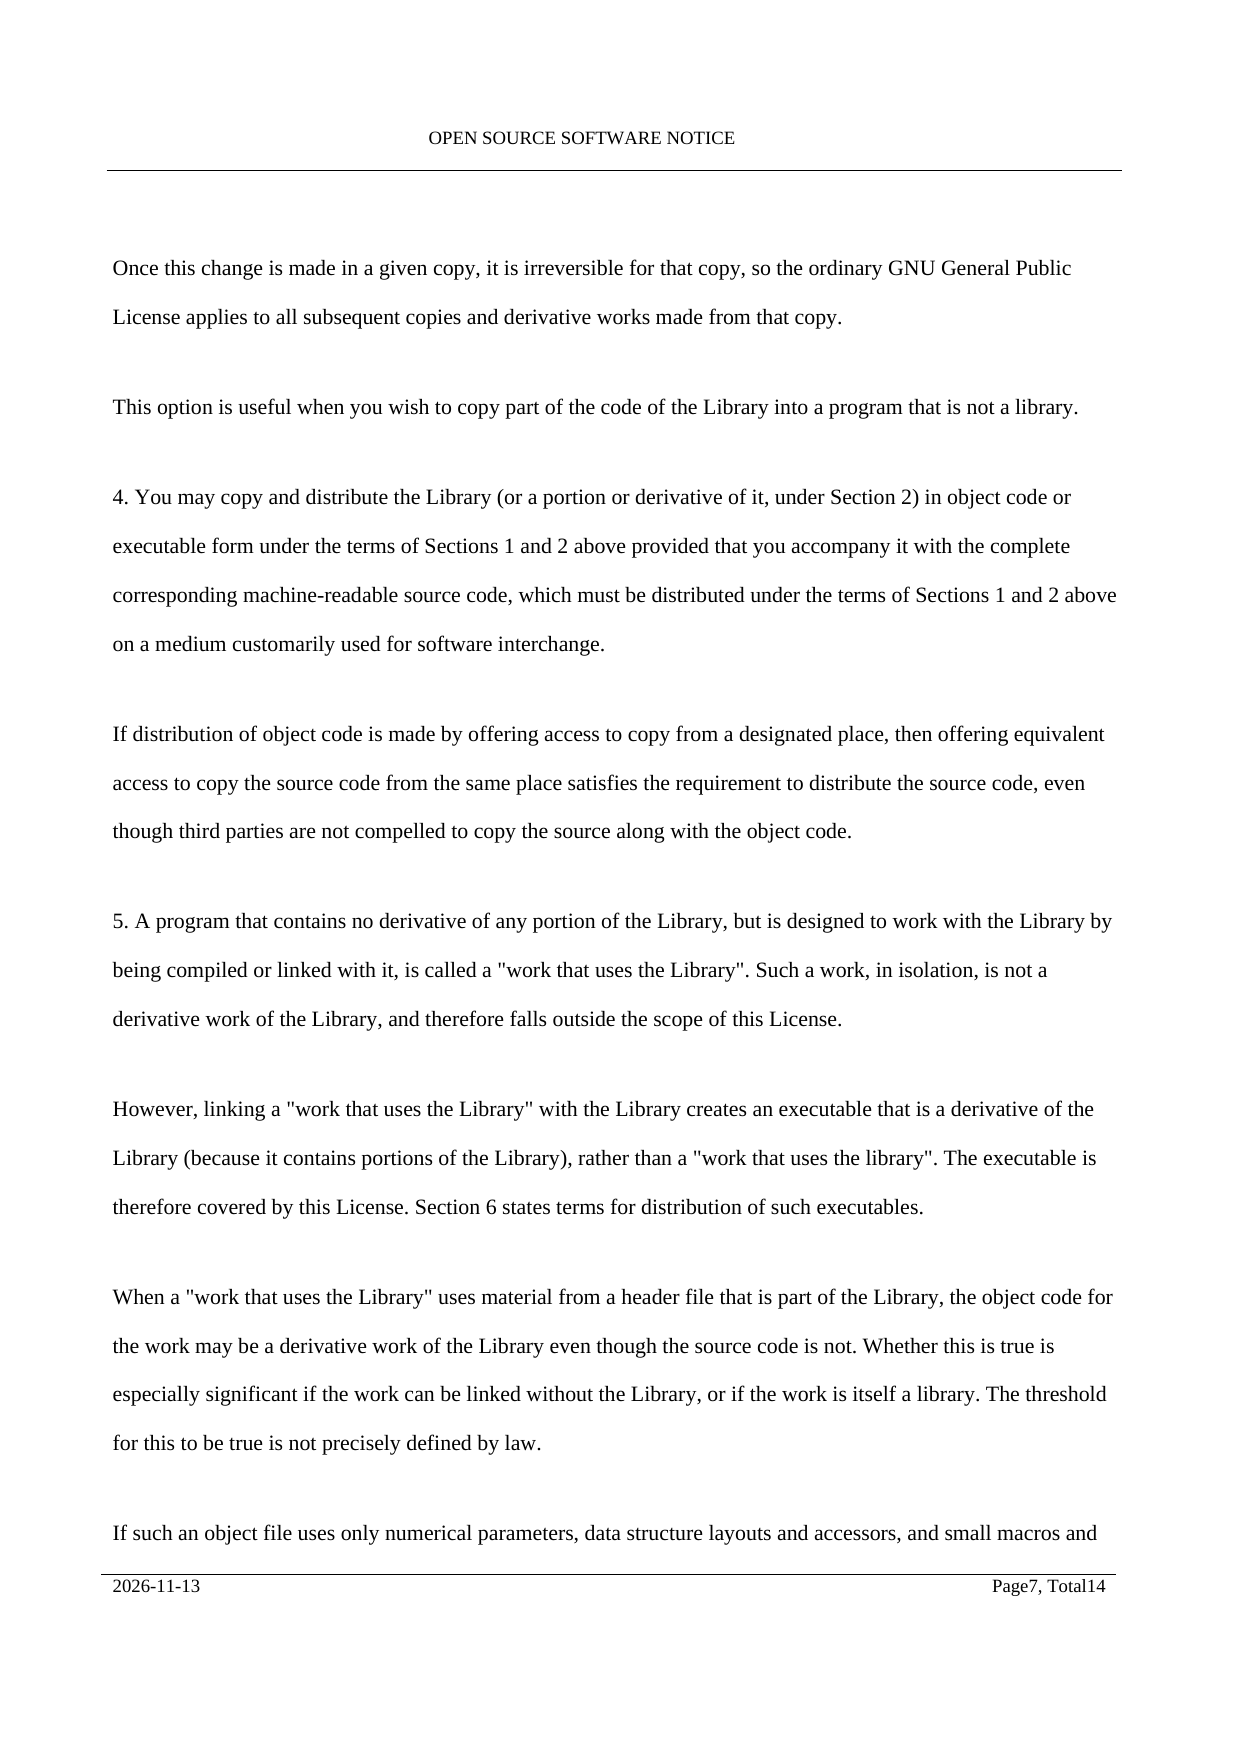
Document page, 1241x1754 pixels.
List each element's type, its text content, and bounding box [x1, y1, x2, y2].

text 5. A program that contains no derivative of any portion of the Library, but is designed to work with the Library by being compiled or linked with it, is called a "work that uses the Library". Such a work, in isolation, is not a derivative work of the Library, and therefore falls outside the scope of this License. [112, 905, 1128, 1035]
text Once this change is made in a given copy, it is irreversible for that copy, so the ordinary GNU General Public License applies to all subsequent copies and derivative works made from that copy. [112, 251, 1128, 333]
text However, linking a "work that uses the Library" with the Library creates an executable that is a derivative of the Library (because it contains portions of the Library), rather than a "work that uses the library". The executable is therefore covered by this License. Section 6 states terms for distribution of such executables. [112, 1092, 1128, 1222]
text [112, 1517, 1128, 1549]
text 4. You may copy and distribute the Library (or a portion or derivative of it, under Section 2) in object code or executable form under the terms of Sections 1 and 2 above provided that you accompany it with the complete corresponding machine-readable source code, which must be distributed under the terms of Sections 1 and 2 above on a medium customarily used for software interchange. [112, 481, 1128, 659]
text This option is useful when you wish to copy part of the code of the Library into a program that is not a library. [112, 390, 1128, 423]
text When a "work that uses the Library" uses material from a header file that is part of the Library, the object code for the work may be a derivative work of the Library even though the source code is not. Whether this is true is especially significant if the work can be linked without the Library, or if the work is itself a library. The threshold for this to be true is not precisely defined by law. [112, 1280, 1128, 1459]
text If distribution of object code is made by offering access to copy from a designated place, then offering equivalent access to copy the source code from the same place satisfies the requirement to distribute the source code, even though third parties are not compelled to copy the source along with the object code. [112, 717, 1128, 847]
